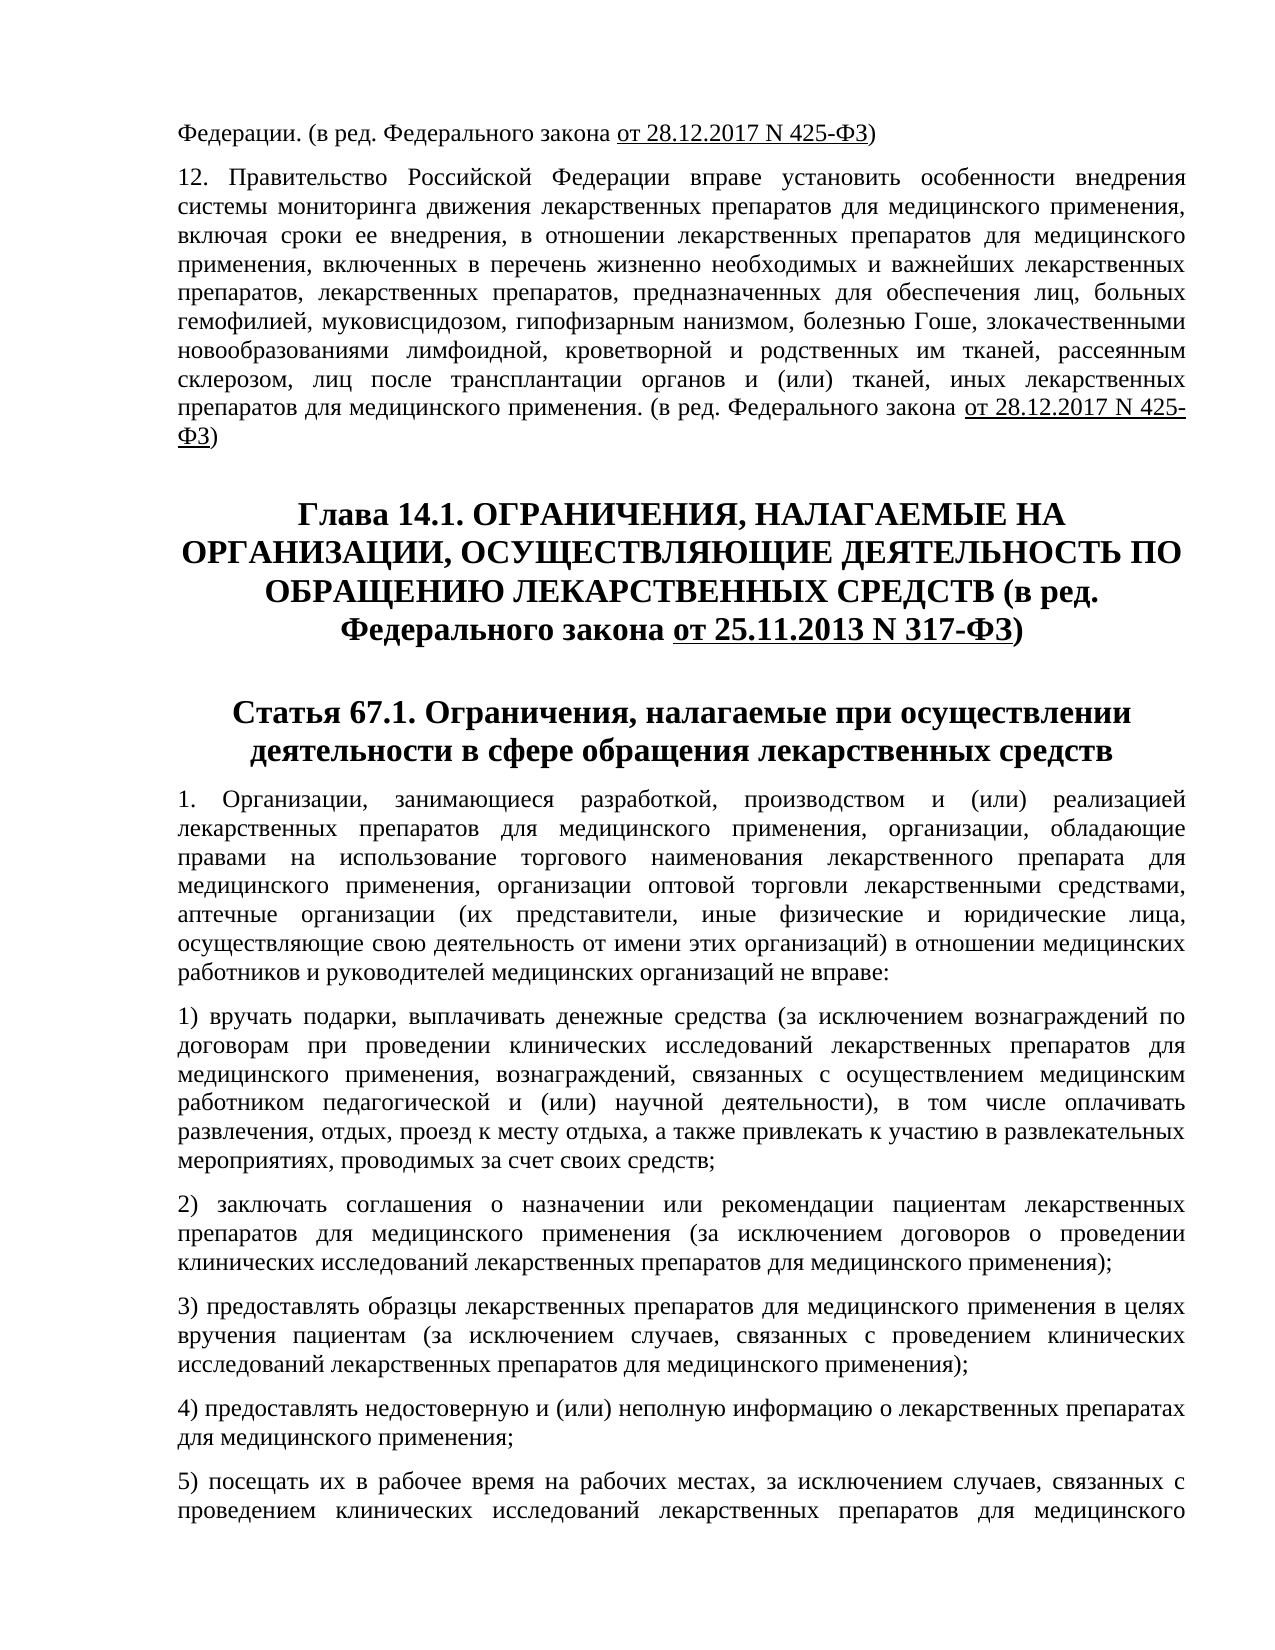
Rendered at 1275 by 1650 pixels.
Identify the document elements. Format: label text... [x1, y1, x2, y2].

text 4) предоставлять недостоверную и (или) неполную информацию о лекарственных препаратах для медицинского применения; [177, 1393, 1186, 1451]
text 2) заключать соглашения о назначении или рекомендации пациентам лекарственных препаратов для медицинского применения (за исключением договоров о проведении клинических исследований лекарственных препаратов для медицинского применения); [177, 1189, 1186, 1276]
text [177, 118, 1186, 147]
text 3) предоставлять образцы лекарственных препаратов для медицинского применения в целях вручения пациентам (за исключением случаев, связанных с проведением клинических исследований лекарственных препаратов для медицинского применения); [177, 1291, 1186, 1377]
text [177, 1466, 1186, 1524]
text 1. Организации, занимающиеся разработкой, производством и (или) реализацией лекарственных препаратов для медицинского применения, организации, обладающие правами на использование торгового наименования лекарственного препарата для медицинского применения, организации оптовой торговли лекарственными средствами, аптечные организации (их представители, иные физические и юридические лица, осуществляющие свою деятельность от имени этих организаций) в отношении медицинских работников и руководителей медицинских организаций не вправе: [177, 784, 1186, 986]
text 12. Правительство Российской Федерации вправе установить особенности внедрения системы мониторинга движения лекарственных препаратов для медицинского применения, включая сроки ее внедрения, в отношении лекарственных препаратов для медицинского применения, включенных в перечень жизненно необходимых и важнейших лекарственных препаратов, лекарственных препаратов, предназначенных для обеспечения лиц, больных гемофилией, муковисцидозом, гипофизарным нанизмом, болезнью Гоше, злокачественными новообразованиями лимфоидной, кроветворной и родственных им тканей, рассеянным склерозом, лиц после трансплантации органов и (или) тканей, иных лекарственных препаратов для медицинского применения. (в ред. Федерального закона от 28.12.2017 N 425-ФЗ) [177, 162, 1186, 450]
text 1) вручать подарки, выплачивать денежные средства (за исключением вознаграждений по договорам при проведении клинических исследований лекарственных препаратов для медицинского применения, вознаграждений, связанных с осуществлением медицинским работником педагогической и (или) научной деятельности), в том числе оплачивать развлечения, отдых, проезд к месту отдыха, а также привлекать к участию в развлекательных мероприятиях, проводимых за счет своих средств; [177, 1001, 1186, 1174]
text Статья 67.1. Ограничения, налагаемые при осуществлении деятельности в сфере обращения лекарственных средств [177, 692, 1186, 769]
text Глава 14.1. ОГРАНИЧЕНИЯ, НАЛАГАЕМЫЕ НА ОРГАНИЗАЦИИ, ОСУЩЕСТВЛЯЮЩИЕ ДЕЯТЕЛЬНОСТЬ ПО ОБРАЩЕНИЮ ЛЕКАРСТВЕННЫХ СРЕДСТВ (в ред. Федерального закона от 25.11.2013 N 317-ФЗ) [177, 494, 1186, 648]
